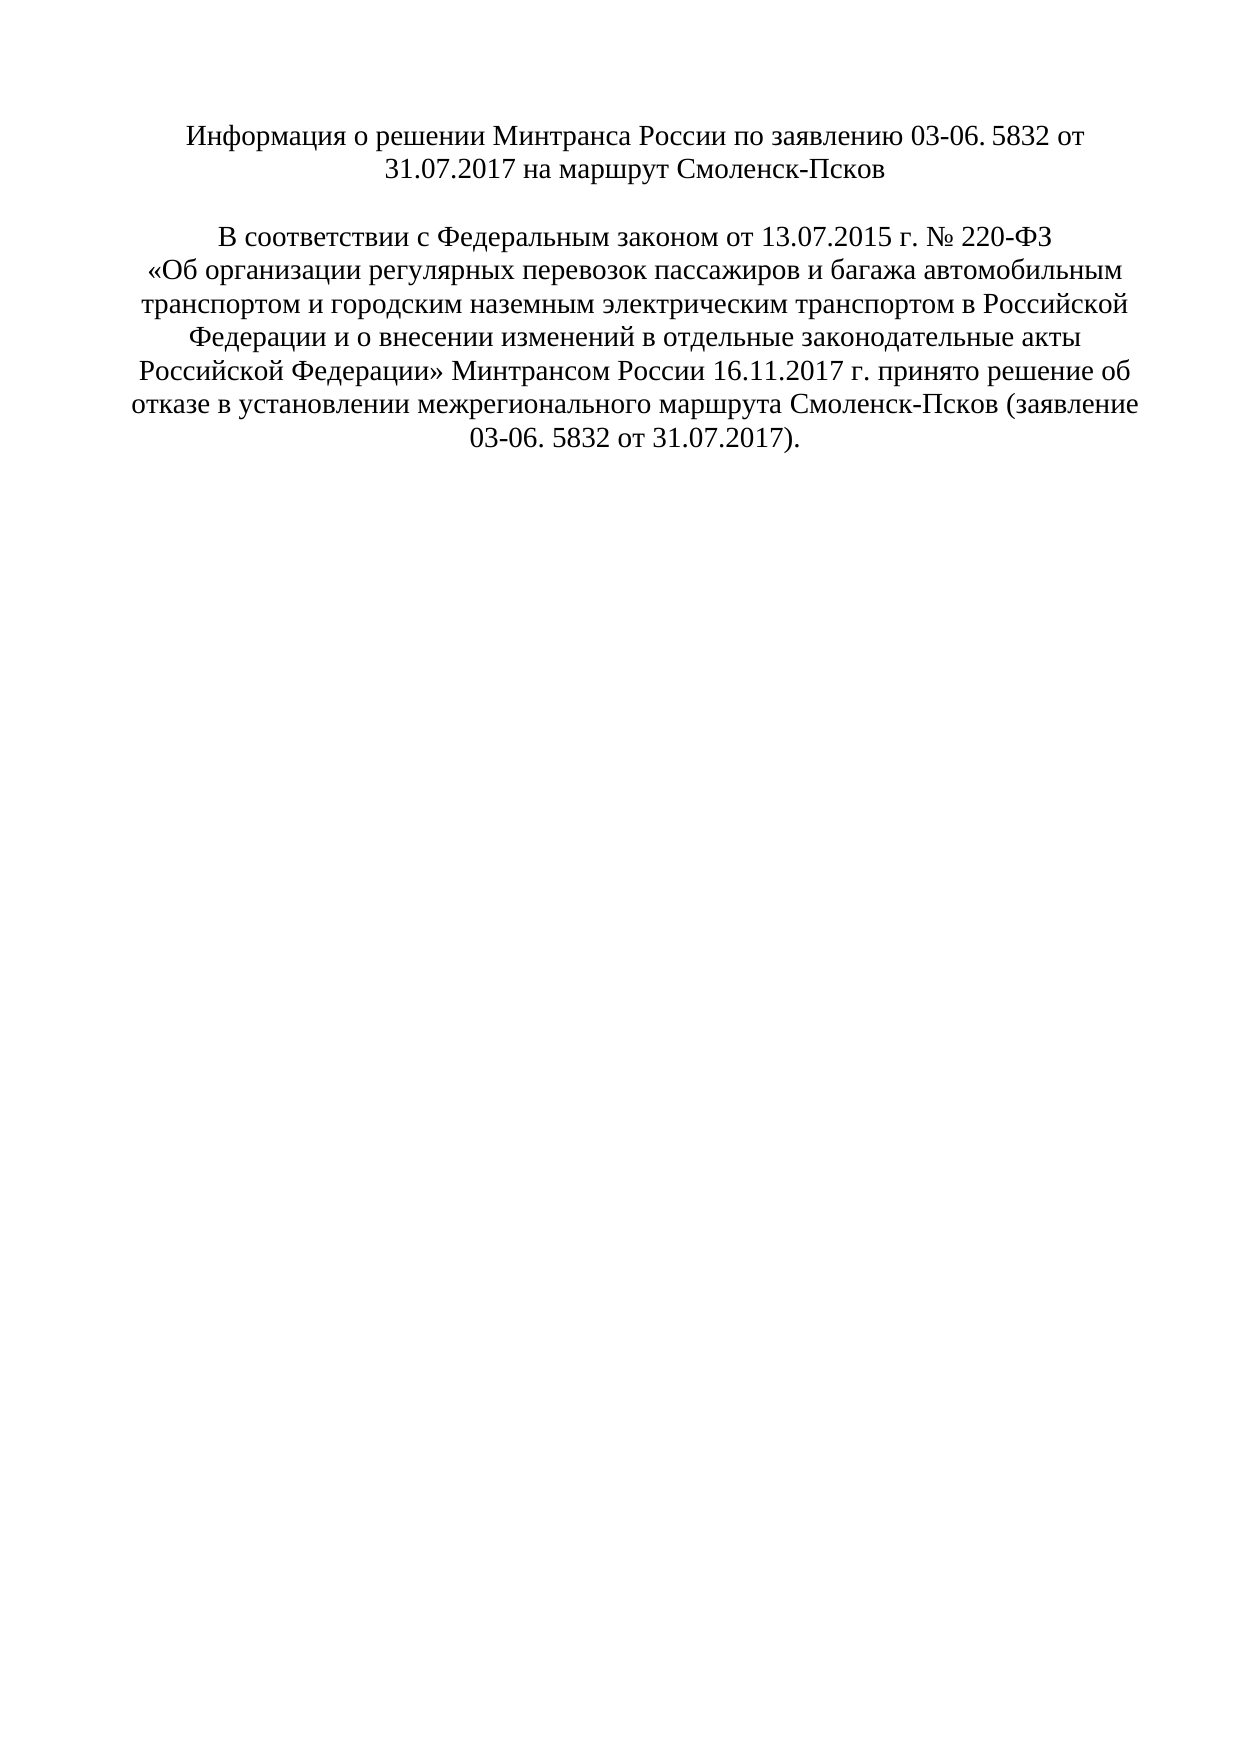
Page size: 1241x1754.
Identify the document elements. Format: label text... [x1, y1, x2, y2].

text В соответствии с Федеральным законом от 13.07.2015 г. № 220-ФЗ «Об организации регулярных перевозок пассажиров и багажа автомобильным транспортом и городским наземным электрическим транспортом в Российской Федерации и о внесении изменений в отдельные законодательные акты Российской Федерации» Минтрансом России 16.11.2017 г. принято решение об отказе в установлении межрегионального маршрута Смоленск-Псков (заявление 03-06. 5832 от 31.07.2017). [118, 219, 1152, 453]
text Информация о решении Минтранса России по заявлению 03-06. 5832 от 31.07.2017 на маршрут Смоленск-Псков [118, 118, 1152, 185]
